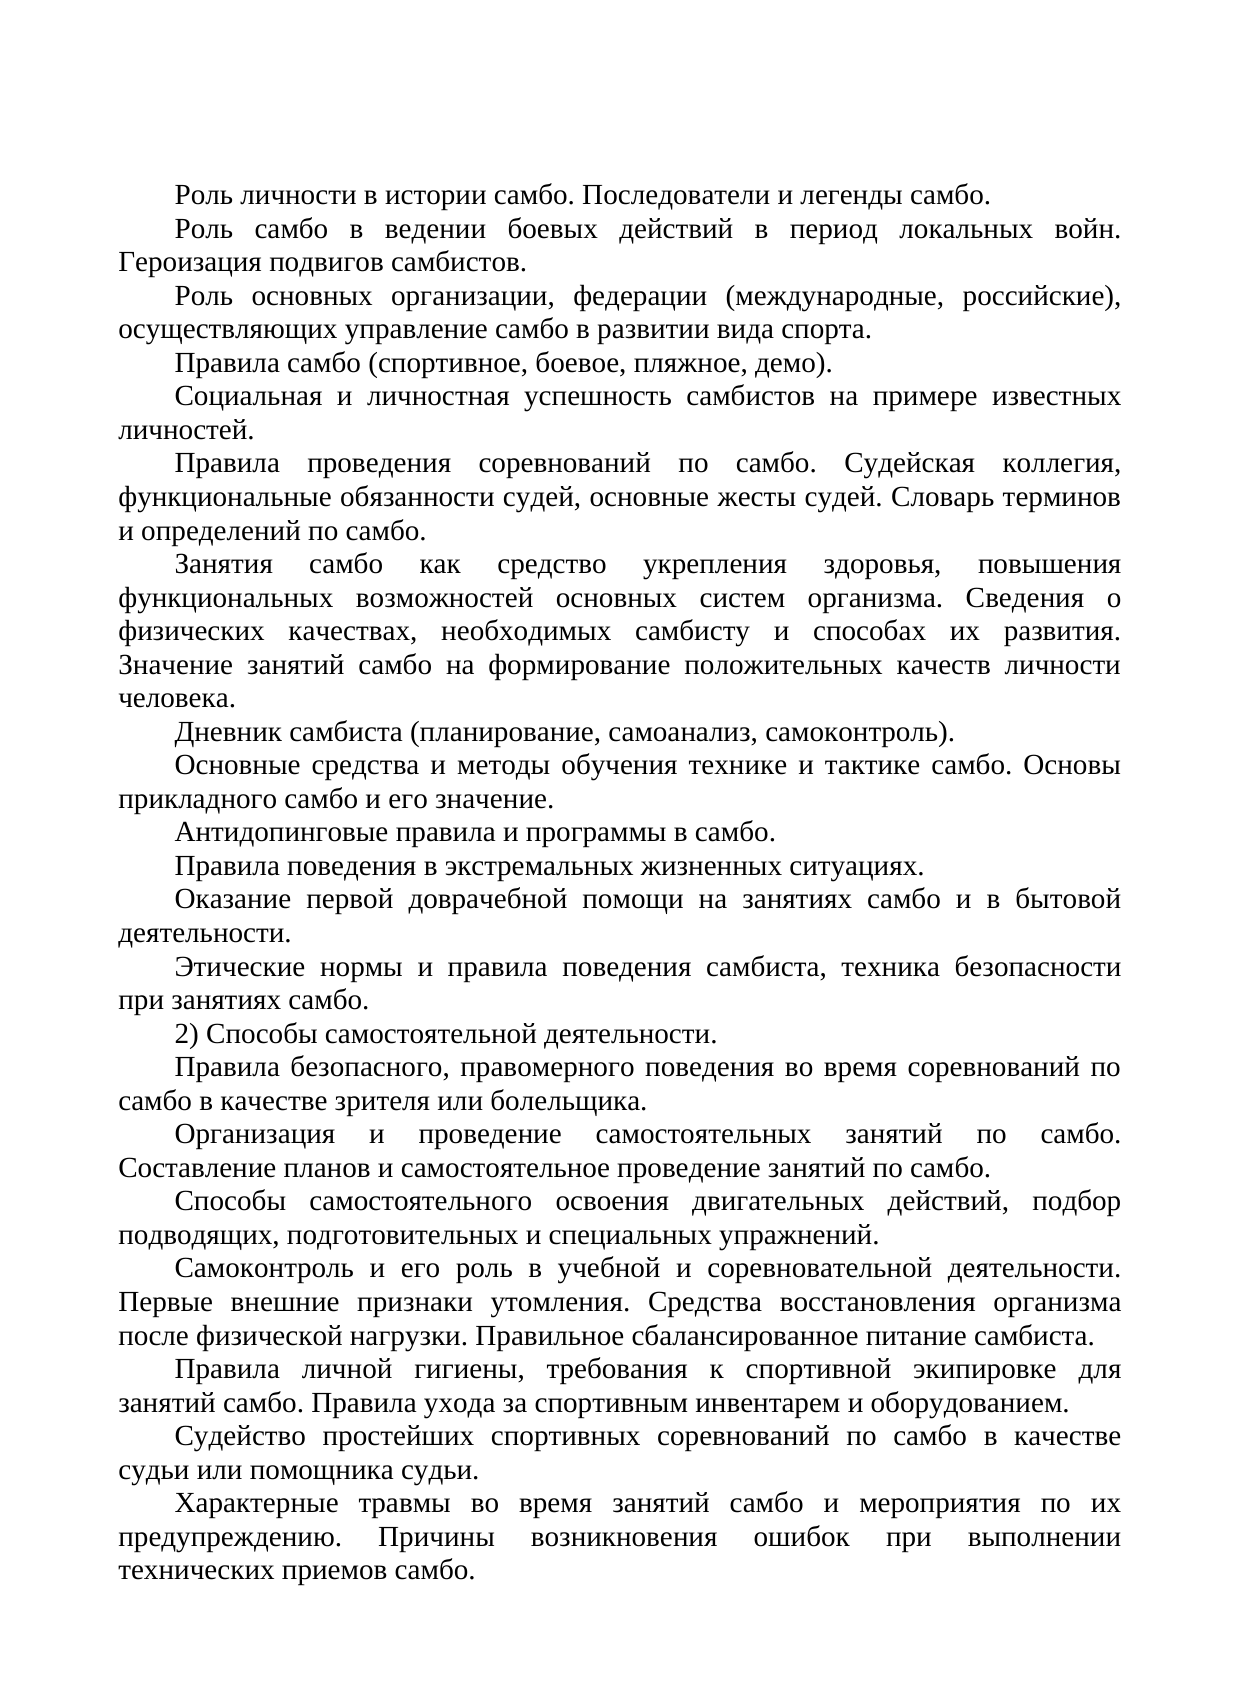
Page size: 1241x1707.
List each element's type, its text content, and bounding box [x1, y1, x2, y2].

text Социальная и личностная успешность самбистов на примере известных личностей. [118, 378, 1122, 446]
text Правила проведения соревнований по самбо. Судейская коллегия, функциональные обязанности судей, основные жесты судей. Словарь терминов и определений по самбо. [118, 446, 1122, 546]
text Оказание первой доврачебной помощи на занятиях самбо и в бытовой деятельности. [118, 882, 1122, 949]
text Организация и проведение самостоятельных занятий по самбо. Составление планов и самостоятельное проведение занятий по самбо. [118, 1116, 1122, 1183]
text Правила безопасного, правомерного поведения во время соревнований по самбо в качестве зрителя или болельщика. [118, 1049, 1122, 1116]
text Правила поведения в экстремальных жизненных ситуациях. [118, 848, 1122, 882]
text Способы самостоятельного освоения двигательных действий, подбор подводящих, подготовительных и специальных упражнений. [118, 1183, 1122, 1251]
text Дневник самбиста (планирование, самоанализ, самоконтроль). [118, 714, 1122, 747]
text 2) Способы самостоятельной деятельности. [118, 1016, 1122, 1049]
text Роль основных организации, федерации (международные, российские), осуществляющих управление самбо в развитии вида спорта. [118, 278, 1122, 345]
text Этические нормы и правила поведения самбиста, техника безопасности при занятиях самбо. [118, 949, 1122, 1016]
text Правила личной гигиены, требования к спортивной экипировке для занятий самбо. Правила ухода за спортивным инвентарем и оборудованием. [118, 1351, 1122, 1418]
text Правила самбо (спортивное, боевое, пляжное, демо). [118, 345, 1122, 378]
text Роль самбо в ведении боевых действий в период локальных войн. Героизация подвигов самбистов. [118, 211, 1122, 278]
text Самоконтроль и его роль в учебной и соревновательной деятельности. Первые внешние признаки утомления. Средства восстановления организма после физической нагрузки. Правильное сбалансированное питание самбиста. [118, 1251, 1122, 1351]
text Антидопинговые правила и программы в самбо. [118, 814, 1122, 848]
text Основные средства и методы обучения технике и тактике самбо. Основы прикладного самбо и его значение. [118, 747, 1122, 814]
text Занятия самбо как средство укрепления здоровья, повышения функциональных возможностей основных систем организма. Сведения о физических качествах, необходимых самбисту и способах их развития. Значение занятий самбо на формирование положительных качеств личности человека. [118, 546, 1122, 714]
text Характерные травмы во время занятий самбо и мероприятия по их предупреждению. Причины возникновения ошибок при выполнении технических приемов самбо. [118, 1485, 1122, 1586]
text Роль личности в истории самбо. Последователи и легенды самбо. [118, 177, 1122, 211]
text Судейство простейших спортивных соревнований по самбо в качестве судьи или помощника судьи. [118, 1418, 1122, 1485]
